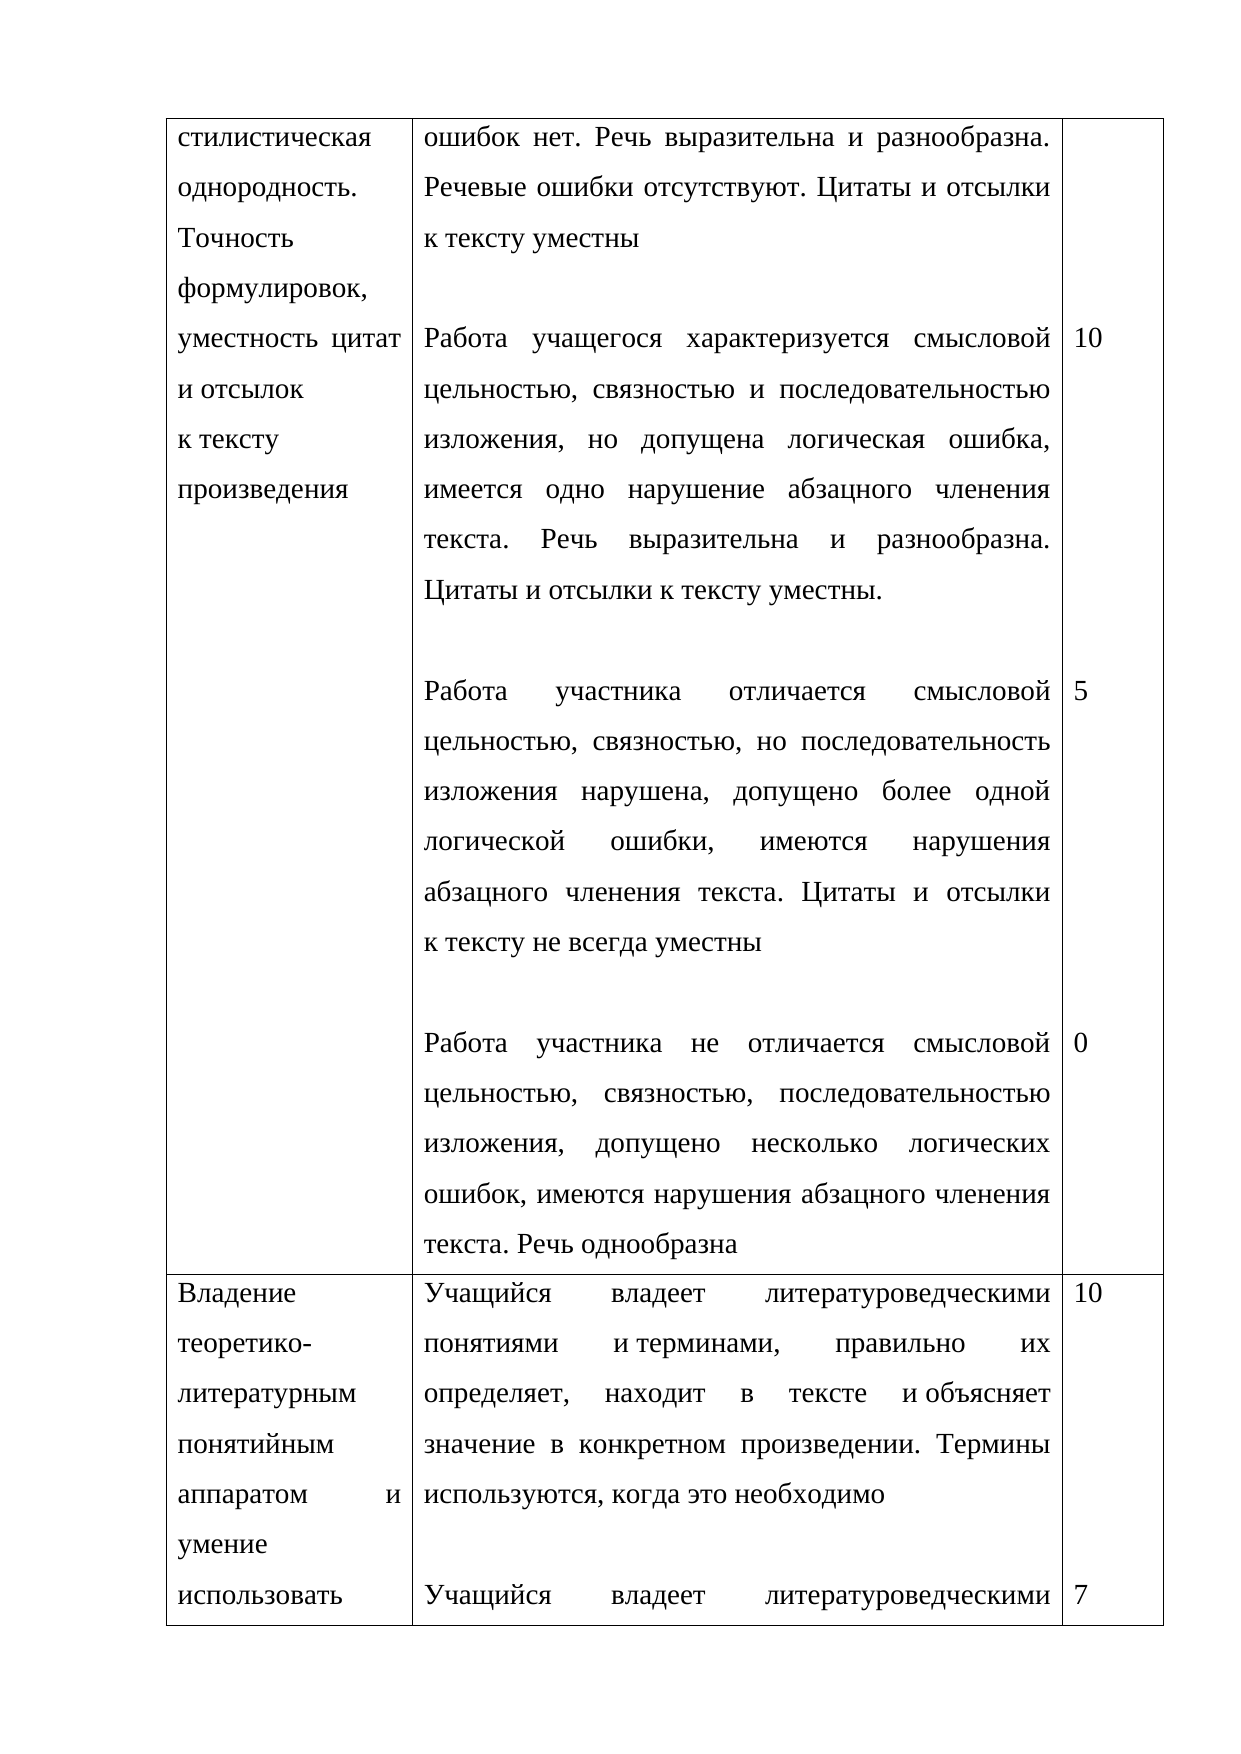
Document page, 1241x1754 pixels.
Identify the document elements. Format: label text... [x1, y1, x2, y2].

table_cell 15 10 5 0 [1063, 119, 1163, 1274]
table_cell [413, 1275, 1062, 1624]
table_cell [167, 1275, 412, 1624]
table_cell 10 7 3 0 [1063, 1275, 1163, 1624]
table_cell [413, 119, 1062, 1274]
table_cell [167, 119, 412, 1274]
